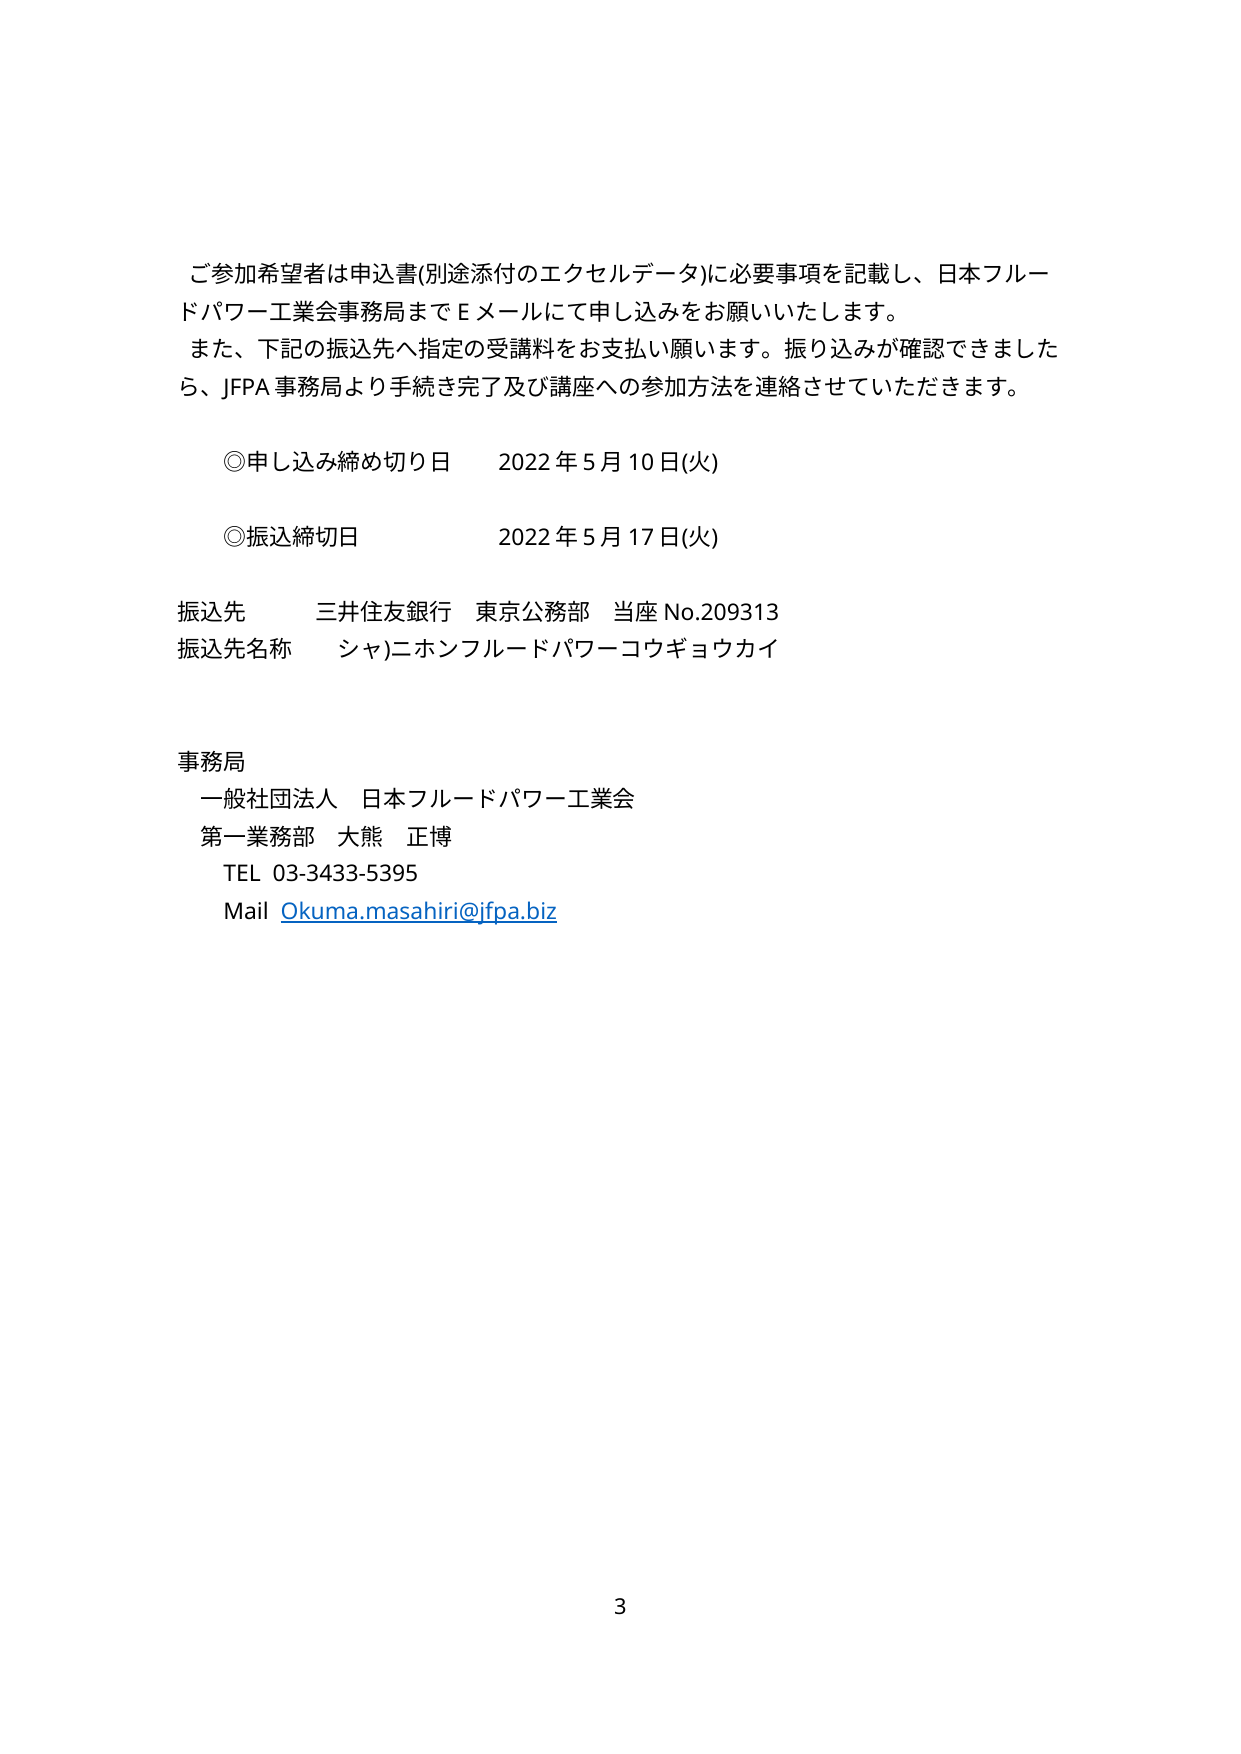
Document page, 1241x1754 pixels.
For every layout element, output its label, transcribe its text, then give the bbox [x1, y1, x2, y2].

text 振込先名称 シャ)ニホンフルードパワーコウギョウカイ [177, 629, 1063, 667]
text ◎申し込み締め切り日 2022年5月10日(火) [177, 442, 1063, 479]
text 振込先 三井住友銀行 東京公務部 当座No.209313 [177, 592, 1063, 629]
text Mail Okuma.masahiri@jfpa.biz [177, 892, 1063, 929]
text また、下記の振込先へ指定の受講料をお支払い願います。振り込みが確認できましたら、JFPA事務局より手続き完了及び講座への参加方法を連絡させていただきます。 [177, 329, 1063, 404]
text ご参加希望者は申込書(別途添付のエクセルデータ)に必要事項を記載し、日本フルードパワー工業会事務局までEメールにて申し込みをお願いいたします。 [177, 254, 1063, 329]
text ◎振込締切日 2022年5月17日(火) [177, 517, 1063, 554]
text 事務局 [177, 742, 1063, 779]
text 一般社団法人 日本フルードパワー工業会 [177, 779, 1063, 817]
text TEL 03-3433-5395 [177, 854, 1063, 892]
text 第一業務部 大熊 正博 [177, 817, 1063, 854]
